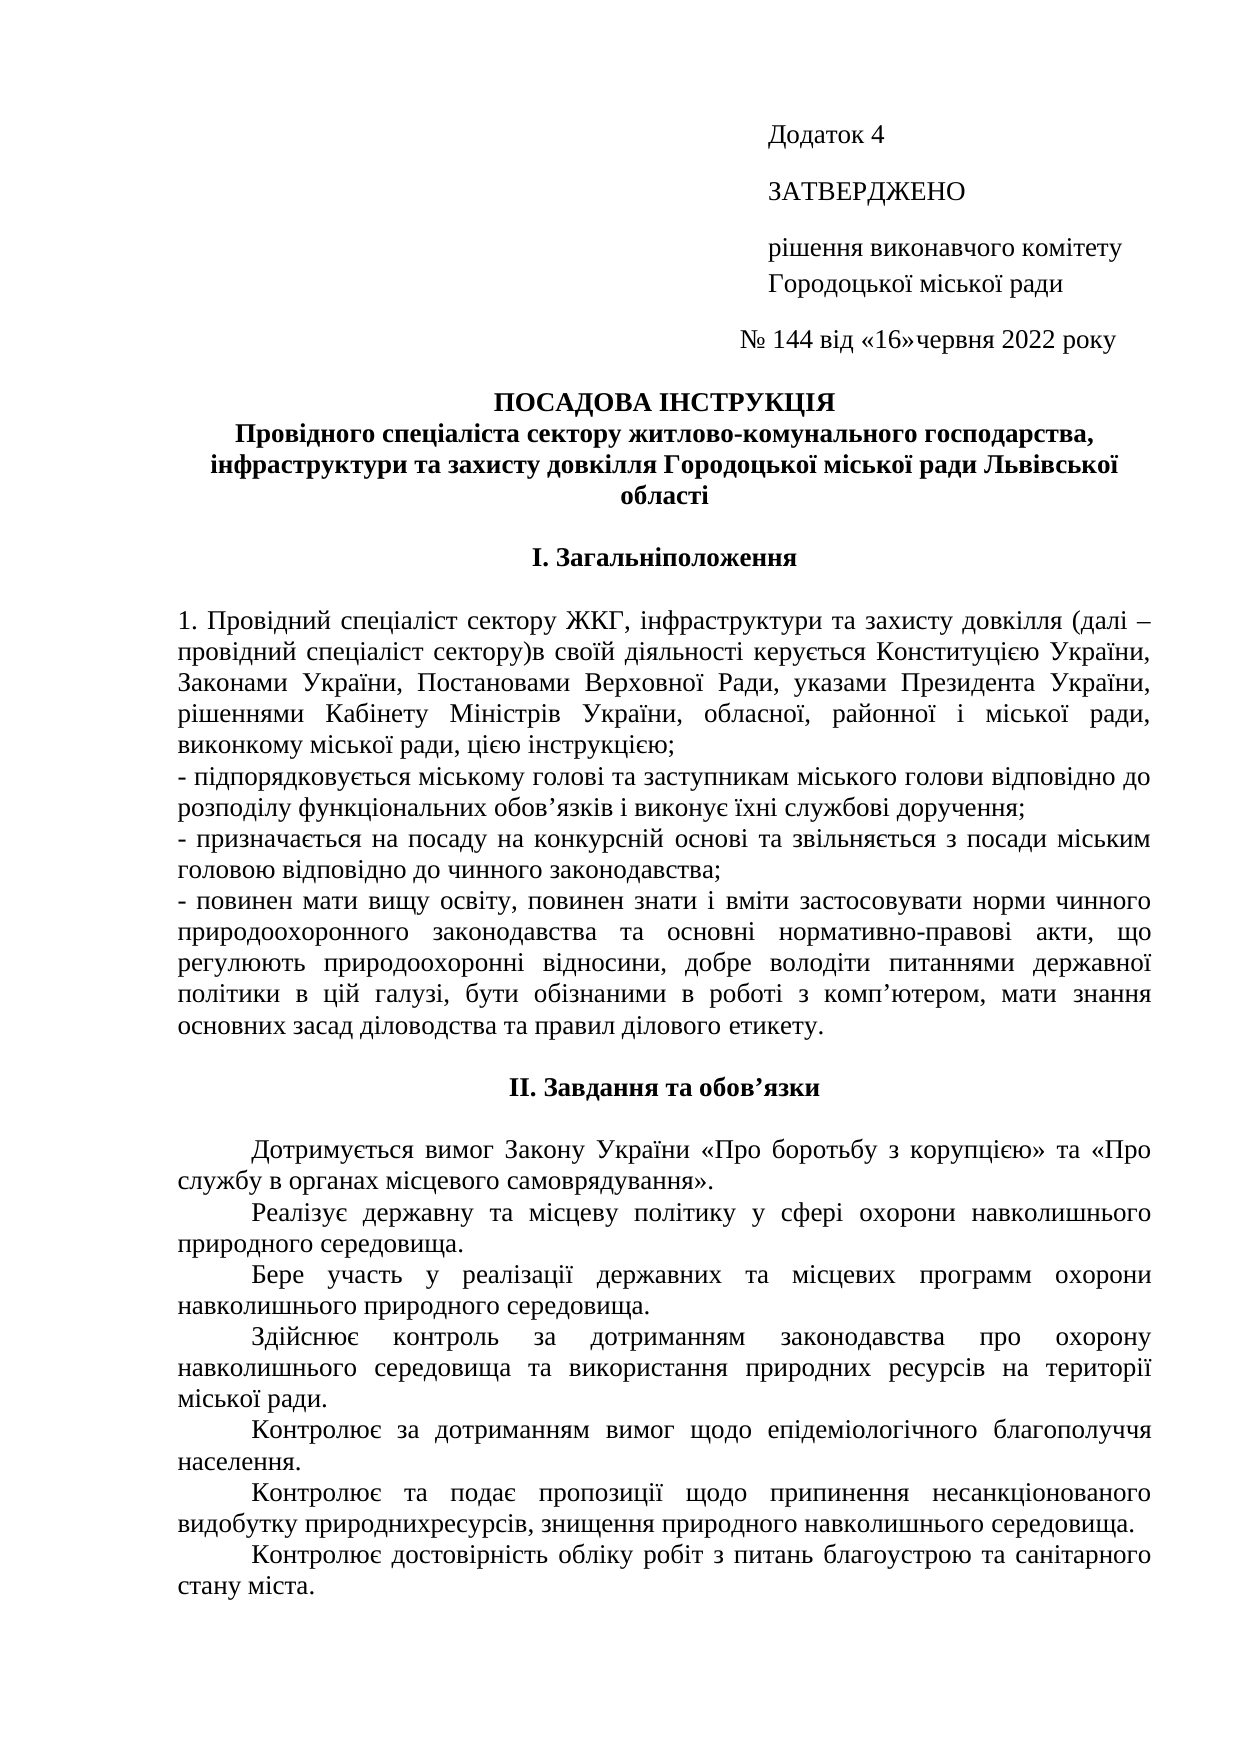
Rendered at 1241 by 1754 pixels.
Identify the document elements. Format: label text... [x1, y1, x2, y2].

text II. Завдання та обов’язки [177, 1071, 1152, 1102]
text Контролює достовірність обліку робіт з питань благоустрою та санітарного стану міста. [177, 1538, 1152, 1601]
text № 144 від «16»червня 2022 року [177, 323, 1152, 355]
text Реалізує державну та місцеву політику у сфері охорони навколишнього природного середовища. [177, 1196, 1152, 1258]
text ЗАТВЕРДЖЕНО [768, 175, 1152, 206]
text Дотримується вимог Закону України «Про боротьбу з корупцією» та «Про службу в органах місцевого самоврядування». [177, 1133, 1152, 1196]
text Додаток 4 [768, 118, 1152, 149]
text Контролює за дотриманням вимог щодо епідеміологічного благополуччя населення. [177, 1414, 1152, 1476]
text ПОСАДОВА ІНСТРУКЦІЯ [177, 386, 1152, 417]
text Здійснює контроль за дотриманням законодавства про охорону навколишнього середовища та використання природних ресурсів на території міської ради. [177, 1320, 1152, 1414]
text Контролює та подає пропозиції щодо припинення несанкціонованого видобутку природнихресурсів, знищення природного навколишнього середовища. [177, 1476, 1152, 1538]
text 1. Провідний спеціаліст сектору ЖКГ, інфраструктури та захисту довкілля (далі – провідний спеціаліст сектору)в своїй діяльності керується Конституцією України, Законами України, Постановами Верховної Ради, указами Президента України, рішеннями Кабінету Міністрів України, обласної, районної і міської ради, виконкому міської ради, цією інструкцією; [177, 604, 1152, 759]
text Бере участь у реалізації державних та місцевих программ охорони навколишнього природного середовища. [177, 1258, 1152, 1320]
text - повинен мати вищу освіту, повинен знати і вміти застосовувати норми чинного природоохоронного законодавства та основні нормативно-правові акти, що регулюють природоохоронні відносини, добре володіти питаннями державної політики в цій галузі, бути обізнаними в роботі з комп’ютером, мати знання основних засад діловодства та правил ділового етикету. [177, 884, 1152, 1040]
text рішення виконавчого комітету Городоцької міської ради [768, 231, 1152, 298]
text Провідного спеціаліста сектору житлово-комунального господарства, інфраструктури та захисту довкілля Городоцької міської ради Львівської області [177, 417, 1152, 510]
text І. Загальніположення [177, 542, 1152, 573]
text - призначається на посаду на конкурсній основі та звільняється з посади міським головою відповідно до чинного законодавства; [177, 822, 1152, 884]
text - підпорядковується міському голові та заступникам міського голови відповідно до розподілу функціональних обов’язків і виконує їхні службові доручення; [177, 759, 1152, 822]
